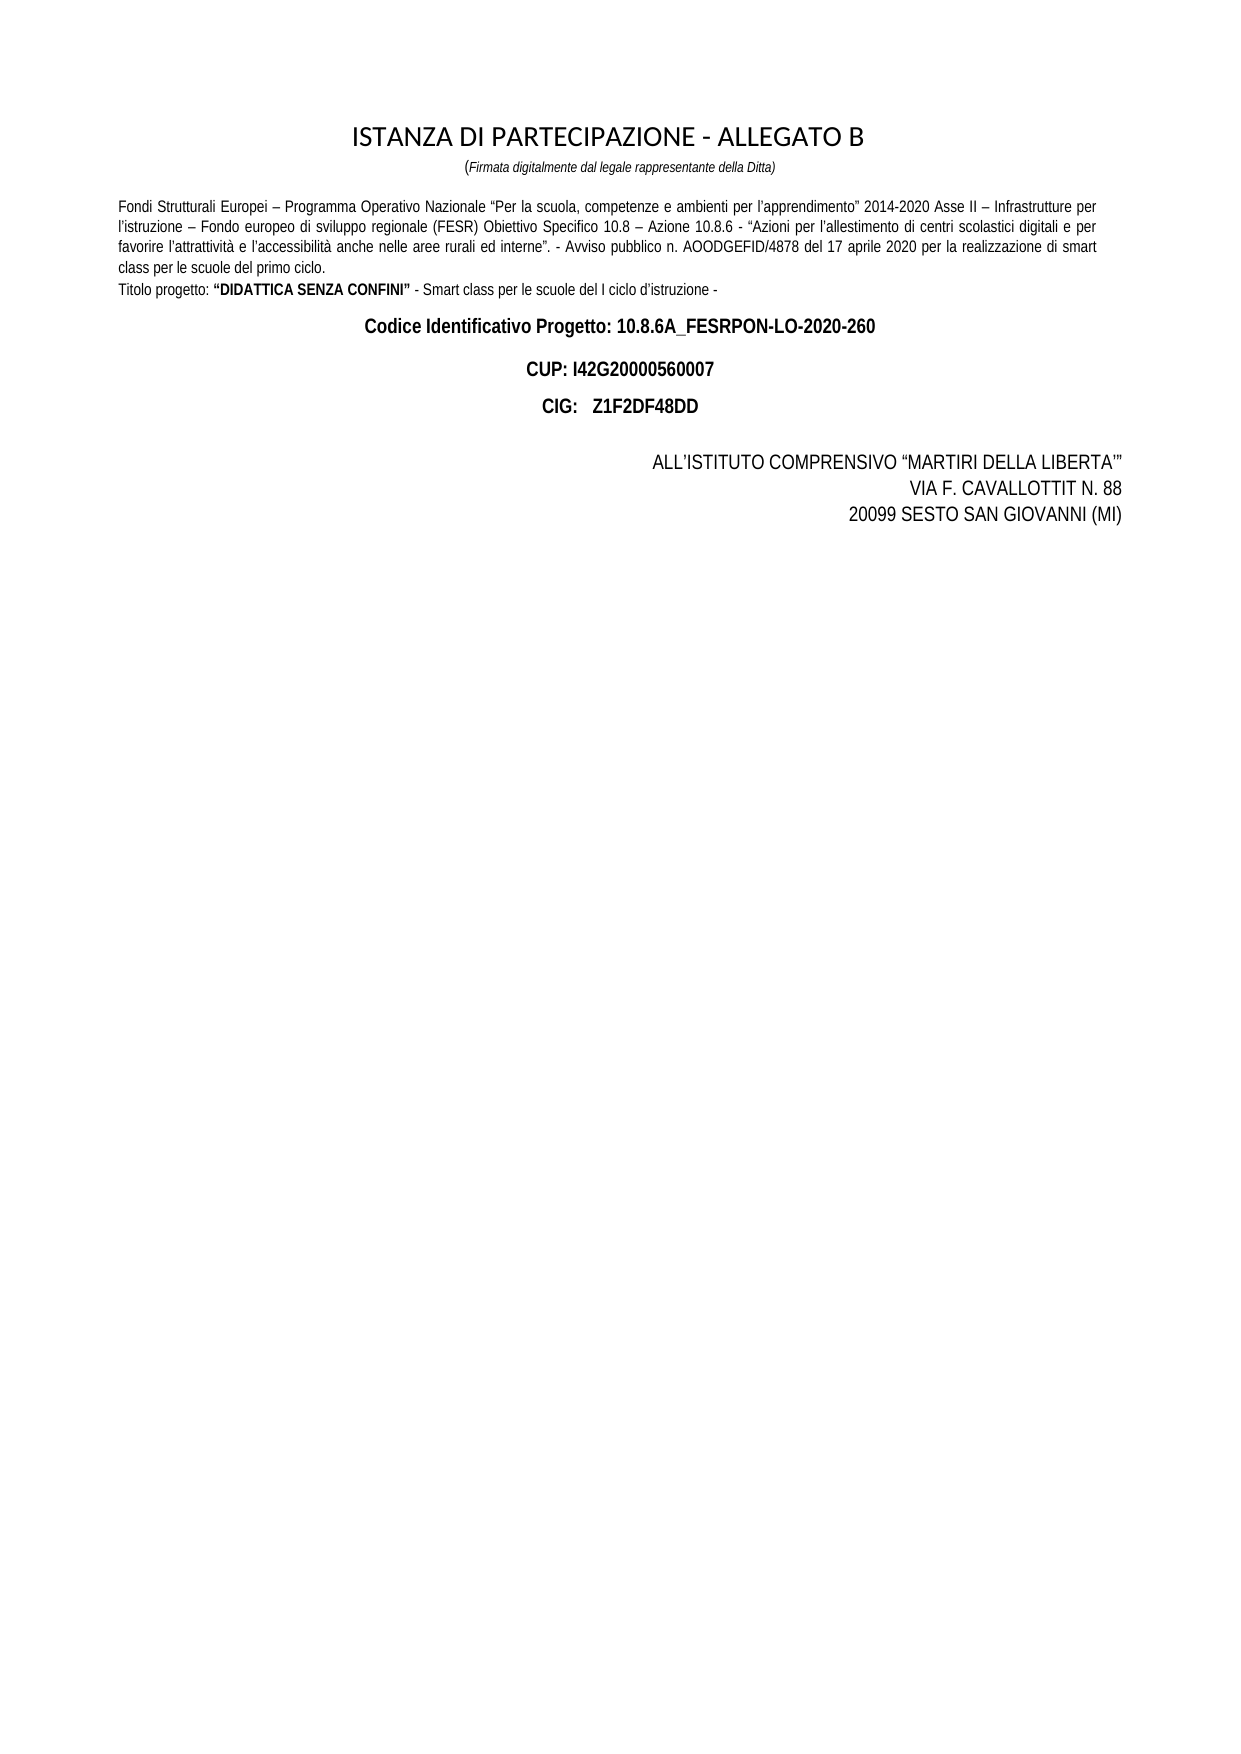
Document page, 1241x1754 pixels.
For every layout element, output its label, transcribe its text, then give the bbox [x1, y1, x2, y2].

text Codice Identificativo Progetto: 10.8.6A_FESRPON-LO-2020-260 [118, 314, 1122, 338]
text CUP: I42G20000560007 [118, 357, 1122, 381]
subtitle 20099 SESTO SAN GIOVANNI (MI) [133, 502, 1122, 526]
subtitle ISTANZA DI PARTECIPAZIONE - ALLEGATO B [118, 118, 1098, 154]
subtitle ALL’ISTITUTO COMPRENSIVO “MARTIRI DELLA LIBERTA’” [133, 450, 1122, 474]
text Titolo progetto: “DIDATTICA SENZA CONFINI” - Smart class per le scuole del I ciclo d’istruzione - [118, 280, 1098, 299]
text (Firmata digitalmente dal legale rappresentante della Ditta) [118, 157, 1122, 176]
text CIG: Z1F2DF48DD [118, 394, 1122, 418]
text VIA F. CAVALLOTTIT N. 88 [118, 476, 1122, 500]
